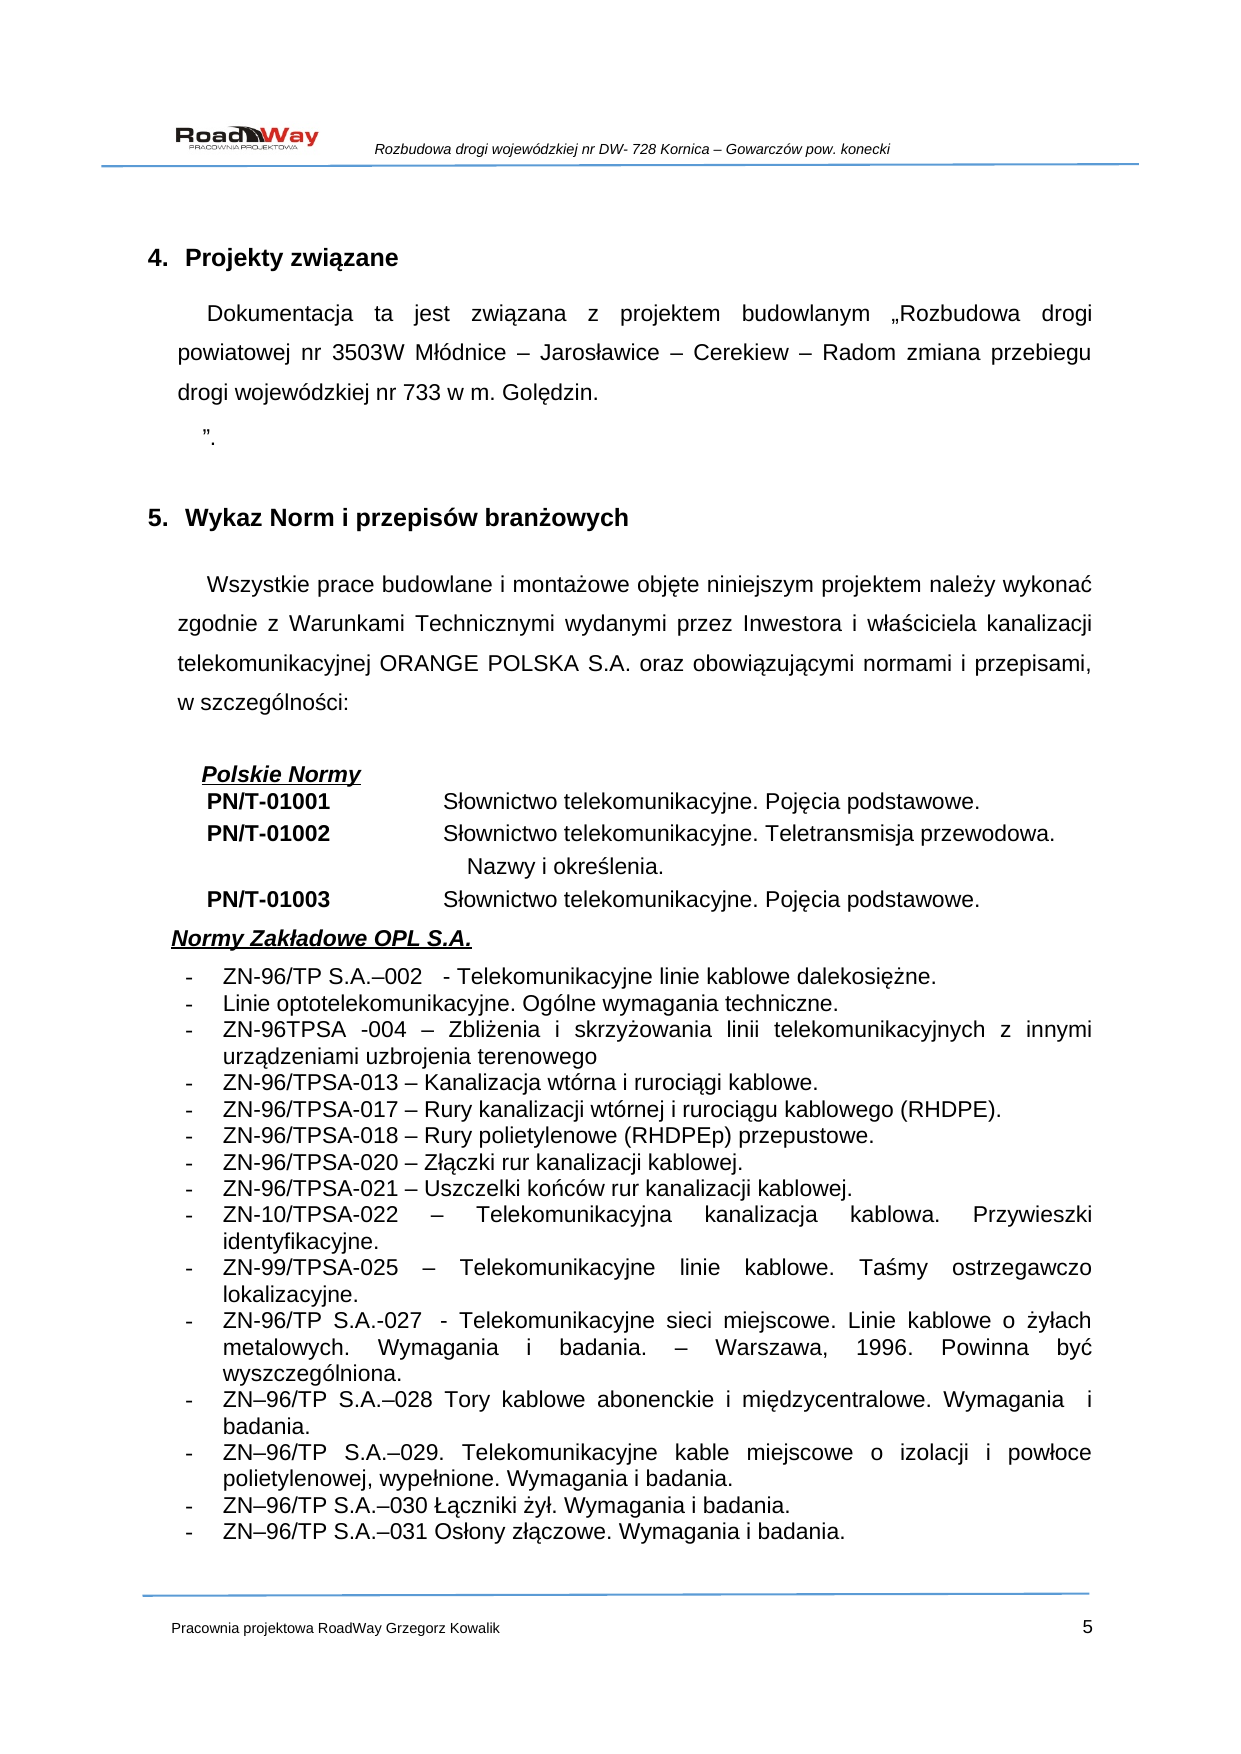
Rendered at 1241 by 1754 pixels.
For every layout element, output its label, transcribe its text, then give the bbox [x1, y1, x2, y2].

list ZN-96/TPSA-013 – Kanalizacja wtórna i rurociągi kablowe. [185, 1069, 1093, 1096]
text PN/T-01002 Słownictwo telekomunikacyjne. Teletransmisja przewodowa. [207, 820, 1093, 847]
text Polskie Normy [201, 761, 1093, 788]
list ZN-96/TP S.A.–002 - Telekomunikacyjne linie kablowe dalekosiężne. [185, 963, 1093, 990]
text PN/T-01003 Słownictwo telekomunikacyjne. Pojęcia podstawowe. [207, 886, 1093, 912]
text Wykaz Norm i przepisów branżowych [148, 503, 1093, 532]
list ZN–96/TP S.A.–031 Osłony złączowe. Wymagania i badania. [185, 1518, 1093, 1545]
list ZN-96/TPSA-020 – Złączki rur kanalizacji kablowej. [185, 1148, 1093, 1175]
list ZN-10/TPSA-022 – Telekomunikacyjna kanalizacja kablowa. Przywieszki identyfikacyjne. [185, 1201, 1093, 1254]
text ”. [202, 424, 1043, 451]
picture [165, 110, 329, 165]
text PN/T-01001 Słownictwo telekomunikacyjne. Pojęcia podstawowe. [207, 788, 1093, 814]
text Dokumentacja ta jest związana z projektem budowlanym „Rozbudowa drogi powiatowej nr 3503W Młódnice – Jarosławice – Cerekiew – Radom zmiana przebiegu drogi wojewódzkiej nr 733 w m. Golędzin. [177, 300, 1092, 405]
list ZN–96/TP S.A.–028 Tory kablowe abonenckie i międzycentralowe. Wymagania i badania. [185, 1386, 1093, 1439]
list ZN-99/TPSA-025 – Telekomunikacyjne linie kablowe. Taśmy ostrzegawczo lokalizacyjne. [185, 1254, 1093, 1307]
list ZN-96/TPSA-017 – Rury kanalizacji wtórnej i rurociągu kablowego (RHDPE). [185, 1096, 1093, 1122]
text Projekty związane [148, 243, 1093, 272]
list ZN–96/TP S.A.–029. Telekomunikacyjne kable miejscowe o izolacji i powłoce polietylenowej, wypełnione. Wymagania i badania. [185, 1439, 1093, 1492]
text Wszystkie prace budowlane i montażowe objęte niniejszym projektem należy wykonać zgodnie z Warunkami Technicznymi wydanymi przez Inwestora i właściciela kanalizacji telekomunikacyjnej ORANGE POLSKA S.A. oraz obowiązującymi normami i przepisami, w szczególności: [177, 571, 1093, 716]
list ZN-96/TPSA-018 – Rury polietylenowe (RHDPEp) przepustowe. [185, 1122, 1093, 1148]
list ZN-96TPSA -004 – Zbliżenia i skrzyżowania linii telekomunikacyjnych z innymi urządzeniami uzbrojenia terenowego [185, 1016, 1093, 1069]
text Normy Zakładowe OPL S.A. [148, 924, 1093, 951]
list Linie optotelekomunikacyjne. Ogólne wymagania techniczne. [185, 990, 1093, 1016]
list ZN–96/TP S.A.–030 Łączniki żył. Wymagania i badania. [185, 1492, 1093, 1518]
list ZN-96/TP S.A.-027 - Telekomunikacyjne sieci miejscowe. Linie kablowe o żyłach metalowych. Wymagania i badania. – Warszawa, 1996. Powinna być wyszczególniona. [185, 1307, 1093, 1386]
text Nazwy i określenia. [443, 853, 1093, 879]
list ZN-96/TPSA-021 – Uszczelki końców rur kanalizacji kablowej. [185, 1175, 1093, 1201]
